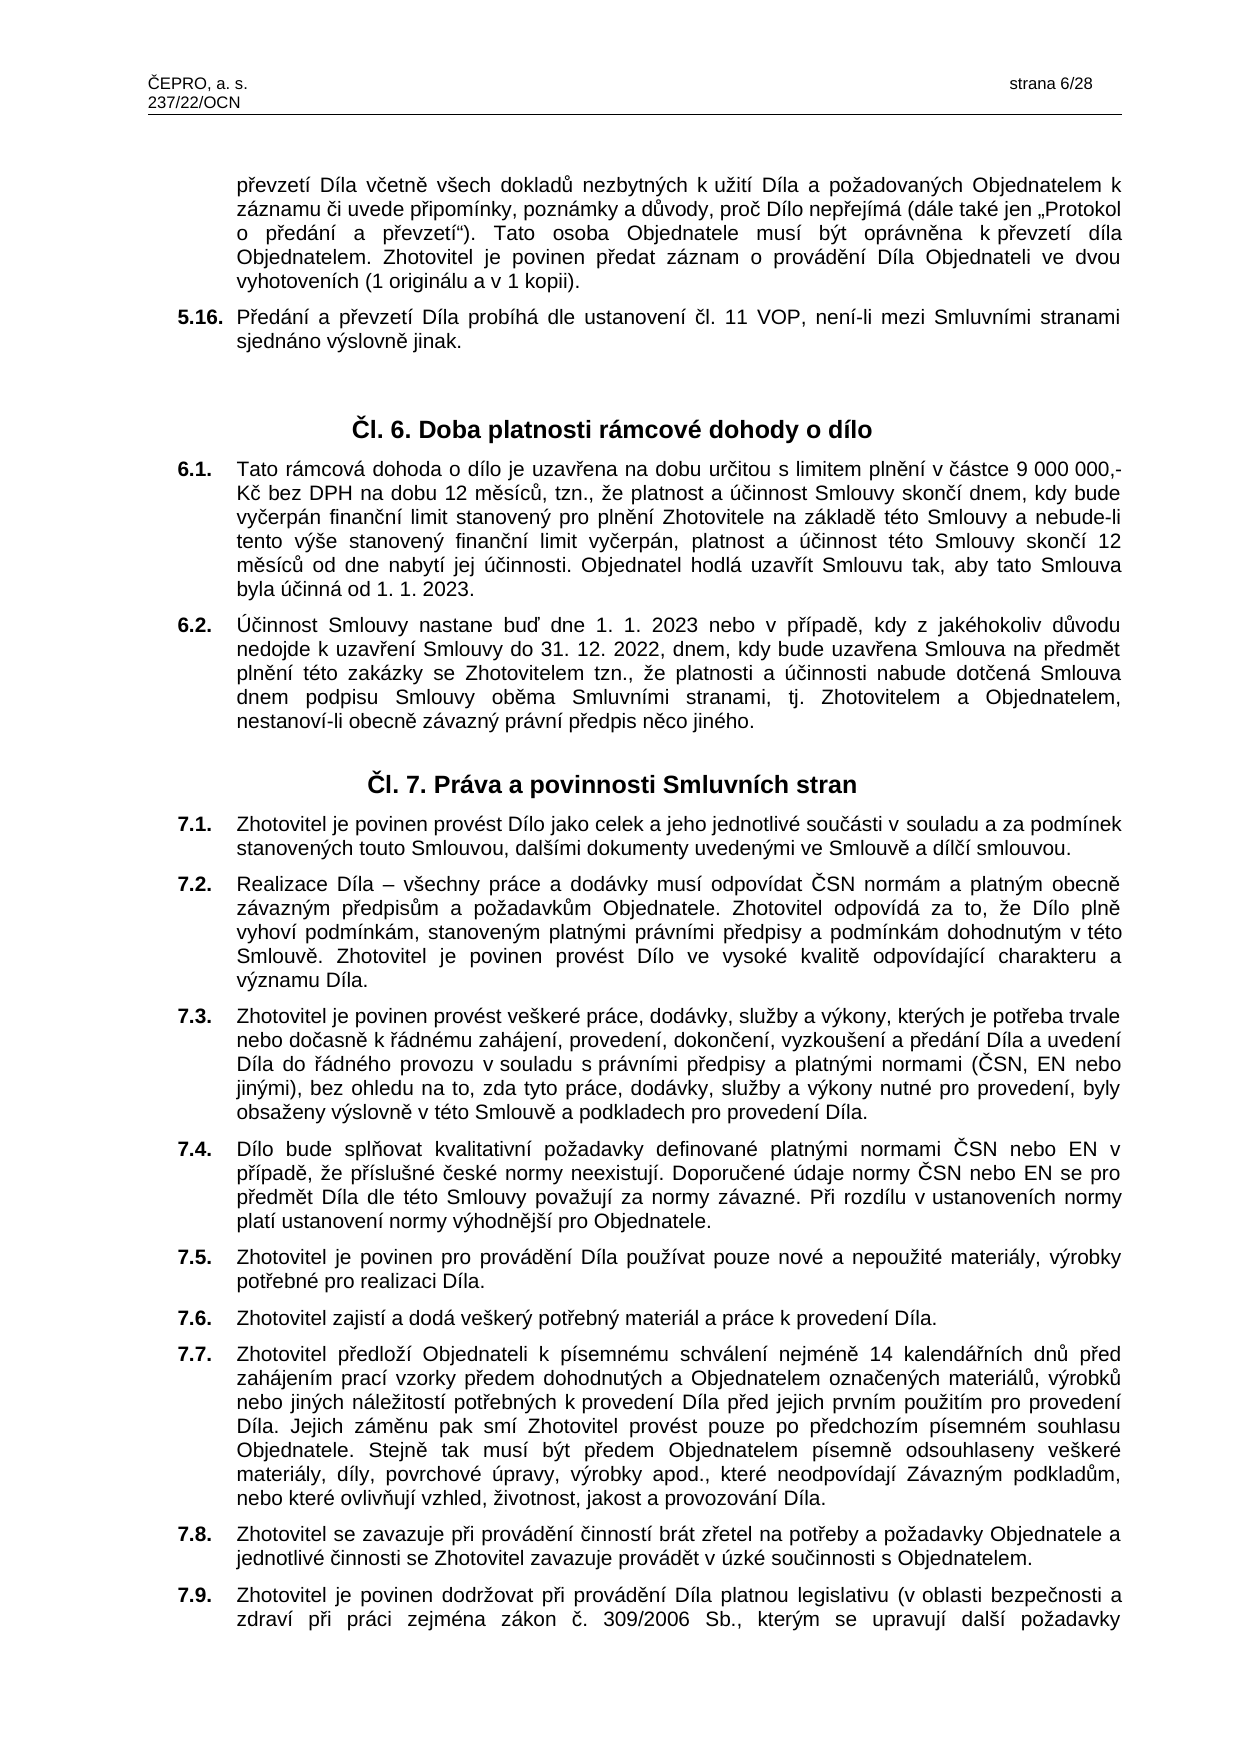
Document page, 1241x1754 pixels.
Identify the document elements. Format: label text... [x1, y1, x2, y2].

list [177, 173, 1122, 293]
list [177, 1582, 1122, 1630]
text Doba platnosti rámcové dohody o dílo [102, 416, 1122, 444]
text Práva a povinnosti Smluvních stran [102, 770, 1122, 799]
list Zhotovitel je povinen provést veškeré práce, dodávky, služby a výkony, kterých je potřeba trvale nebo dočasně k řádnému zahájení, provedení, dokončení, vyzkoušení a předání Díla a uvedení Díla do řádného provozu v souladu s právními předpisy a platnými normami (ČSN, EN nebo jinými), bez ohledu na to, zda tyto práce, dodávky, služby a výkony nutné pro provedení, byly obsaženy výslovně v této Smlouvě a podkladech pro provedení Díla. [177, 1004, 1122, 1124]
list Zhotovitel předloží Objednateli k písemnému schválení nejméně 14 kalendářních dnů před zahájením prací vzorky předem dohodnutých a Objednatelem označených materiálů, výrobků nebo jiných náležitostí potřebných k provedení Díla před jejich prvním použitím pro provedení Díla. Jejich záměnu pak smí Zhotovitel provést pouze po předchozím písemném souhlasu Objednatele. Stejně tak musí být předem Objednatelem písemně odsouhlaseny veškeré materiály, díly, povrchové úpravy, výrobky apod., které neodpovídají Závazným podkladům, nebo které ovlivňují vzhled, životnost, jakost a provozování Díla. [177, 1342, 1122, 1509]
list Dílo bude splňovat kvalitativní požadavky definované platnými normami ČSN nebo EN v případě, že příslušné české normy neexistují. Doporučené údaje normy ČSN nebo EN se pro předmět Díla dle této Smlouvy považují za normy závazné. Při rozdílu v ustanoveních normy platí ustanovení normy výhodnější pro Objednatele. [177, 1137, 1122, 1232]
list Tato rámcová dohoda o dílo je uzavřena na dobu určitou s limitem plnění v částce 9 000 000,- Kč bez DPH na dobu 12 měsíců, tzn., že platnost a účinnost Smlouvy skončí dnem, kdy bude vyčerpán finanční limit stanovený pro plnění Zhotovitele na základě této Smlouvy a nebude-li tento výše stanovený finanční limit vyčerpán, platnost a účinnost této Smlouvy skončí 12 měsíců od dne nabytí jej účinnosti. Objednatel hodlá uzavřít Smlouvu tak, aby tato Smlouva byla účinná od 1. 1. 2023. [177, 457, 1122, 601]
list Účinnost Smlouvy nastane buď dne 1. 1. 2023 nebo v případě, kdy z jakéhokoliv důvodu nedojde k uzavření Smlouvy do 31. 12. 2022, dnem, kdy bude uzavřena Smlouva na předmět plnění této zakázky se Zhotovitelem tzn., že platnosti a účinnosti nabude dotčená Smlouva dnem podpisu Smlouvy oběma Smluvními stranami, tj. Zhotovitelem a Objednatelem, nestanoví-li obecně závazný právní předpis něco jiného. [177, 613, 1122, 733]
list Zhotovitel je povinen provést Dílo jako celek a jeho jednotlivé součásti v souladu a za podmínek stanovených touto Smlouvou, dalšími dokumenty uvedenými ve Smlouvě a dílčí smlouvou. [177, 812, 1122, 859]
list Zhotovitel zajistí a dodá veškerý potřebný materiál a práce k provedení Díla. [177, 1305, 1122, 1329]
list Realizace Díla – všechny práce a dodávky musí odpovídat ČSN normám a platným obecně závazným předpisům a požadavkům Objednatele. Zhotovitel odpovídá za to, že Dílo plně vyhoví podmínkám, stanoveným platnými právními předpisy a podmínkám dohodnutým v této Smlouvě. Zhotovitel je povinen provést Dílo ve vysoké kvalitě odpovídající charakteru a významu Díla. [177, 872, 1122, 992]
list Předání a převzetí Díla probíhá dle ustanovení čl. 11 VOP, není-li mezi Smluvními stranami sjednáno výslovně jinak. [177, 305, 1122, 353]
list Zhotovitel se zavazuje při provádění činností brát zřetel na potřeby a požadavky Objednatele a jednotlivé činnosti se Zhotovitel zavazuje provádět v úzké součinnosti s Objednatelem. [177, 1522, 1122, 1570]
list Zhotovitel je povinen pro provádění Díla používat pouze nové a nepoužité materiály, výrobky potřebné pro realizaci Díla. [177, 1245, 1122, 1293]
